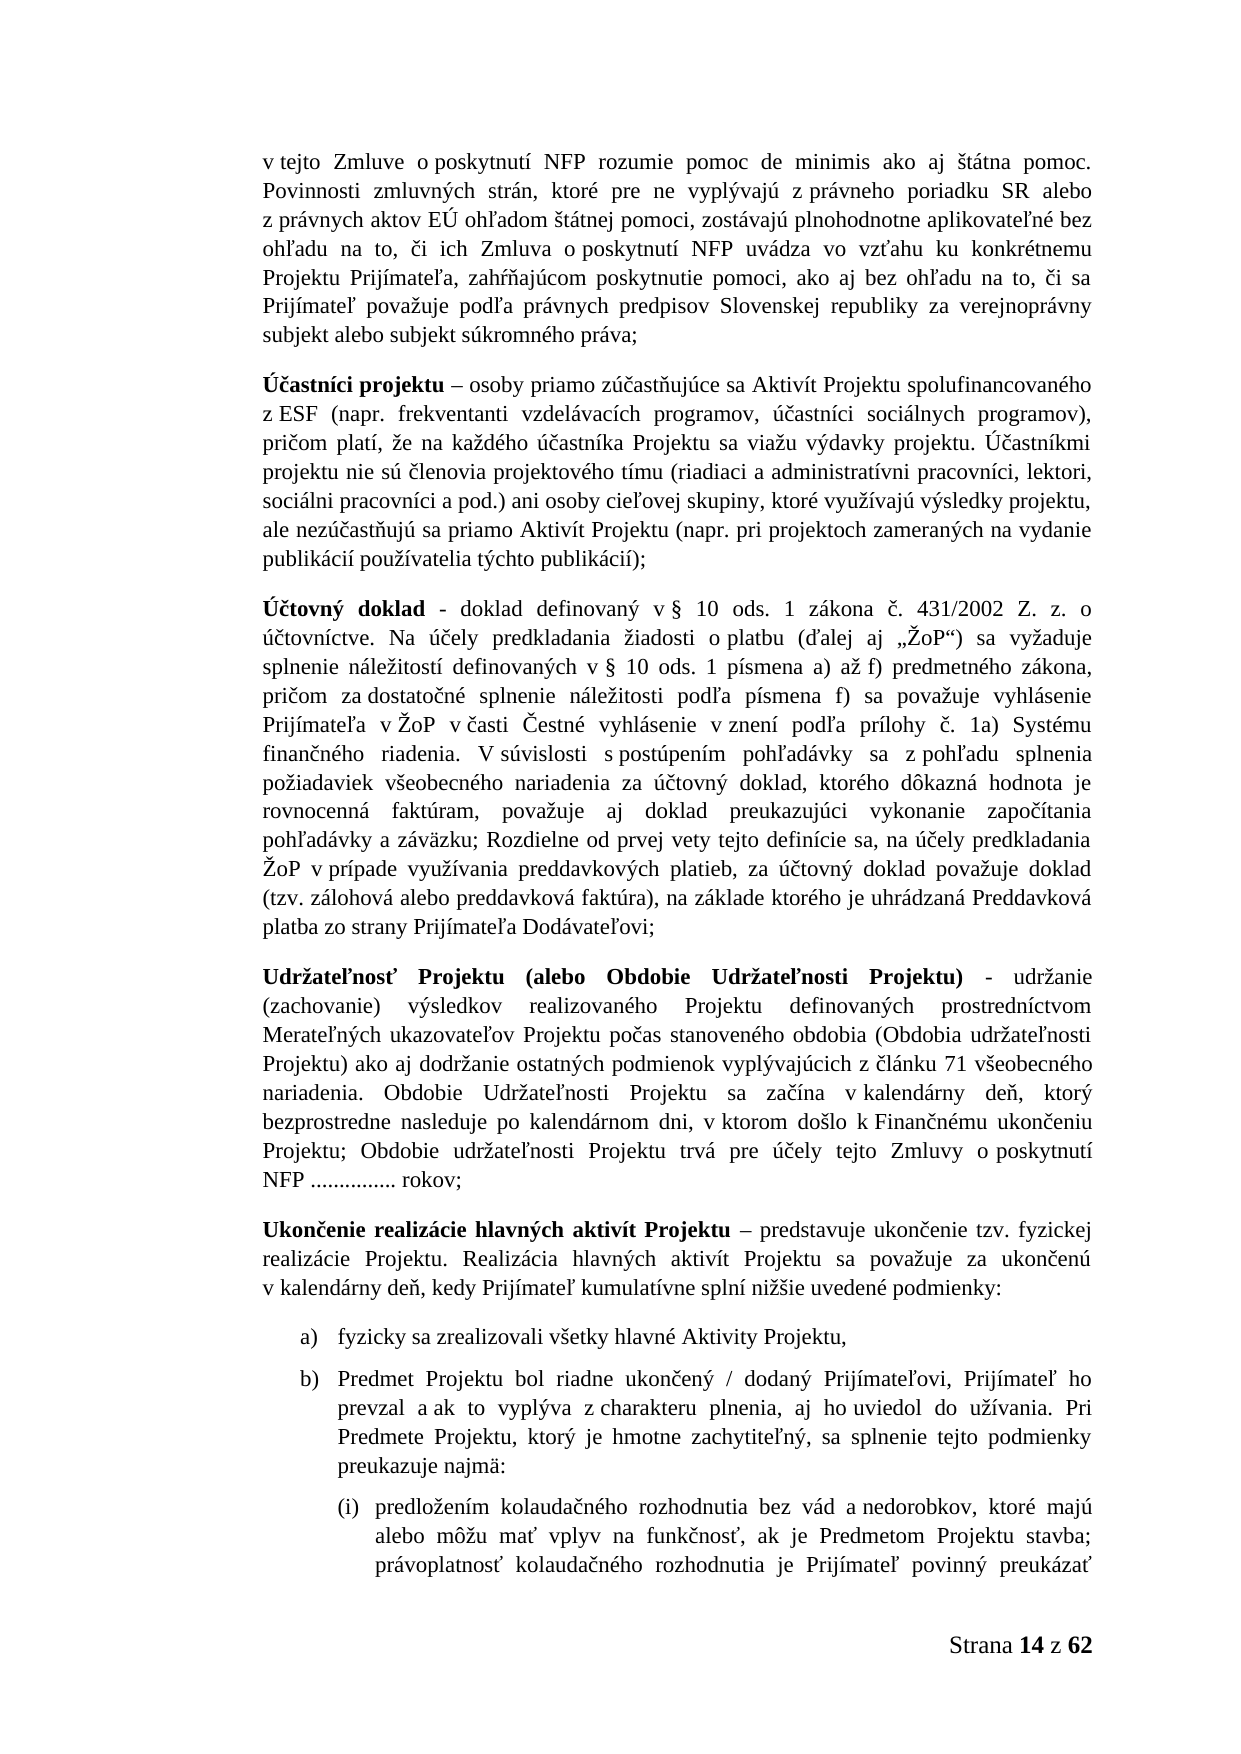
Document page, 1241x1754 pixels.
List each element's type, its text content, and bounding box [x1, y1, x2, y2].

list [337, 1493, 1092, 1577]
list Predmet Projektu bol riadne ukončený / dodaný Prijímateľovi, Prijímateľ ho prevzal a ak to vyplýva z charakteru plnenia, aj ho uviedol do užívania. Pri Predmete Projektu, ktorý je hmotne zachytiteľný, sa splnenie tejto podmienky preukazuje najmä: [300, 1365, 1092, 1478]
text Účtovný doklad - doklad definovaný v § 10 ods. 1 zákona č. 431/2002 Z. z. o účtovníctve. Na účely predkladania žiadosti o platbu (ďalej aj „ŽoP“) sa vyžaduje splnenie náležitostí definovaných v § 10 ods. 1 písmena a) až f) predmetného zákona, pričom za dostatočné splnenie náležitosti podľa písmena f) sa považuje vyhlásenie Prijímateľa v ŽoP v časti Čestné vyhlásenie v znení podľa prílohy č. 1a) Systému finančného riadenia. V súvislosti s postúpením pohľadávky sa z pohľadu splnenia požiadaviek všeobecného nariadenia za účtovný doklad, ktorého dôkazná hodnota je rovnocenná faktúram, považuje aj doklad preukazujúci vykonanie započítania pohľadávky a záväzku; Rozdielne od prvej vety tejto definície sa, na účely predkladania ŽoP v prípade využívania preddavkových platieb, za účtovný doklad považuje doklad (tzv. zálohová alebo preddavková faktúra), na základe ktorého je uhrádzaná Preddavková platba zo strany Prijímateľa Dodávateľovi; [262, 595, 1092, 940]
text Udržateľnosť Projektu (alebo Obdobie Udržateľnosti Projektu) - udržanie (zachovanie) výsledkov realizovaného Projektu definovaných prostredníctvom Merateľných ukazovateľov Projektu počas stanoveného obdobia (Obdobia udržateľnosti Projektu) ako aj dodržanie ostatných podmienok vyplývajúcich z článku 71 všeobecného nariadenia. Obdobie Udržateľnosti Projektu sa začína v kalendárny deň, ktorý bezprostredne nasleduje po kalendárnom dni, v ktorom došlo k Finančnému ukončeniu Projektu; Obdobie udržateľnosti Projektu trvá pre účely tejto Zmluvy o poskytnutí NFP ............... rokov; [262, 963, 1092, 1192]
text Ukončenie realizácie hlavných aktivít Projektu – predstavuje ukončenie tzv. fyzickej realizácie Projektu. Realizácia hlavných aktivít Projektu sa považuje za ukončenú v kalendárny deň, kedy Prijímateľ kumulatívne splní nižšie uvedené podmienky: [262, 1216, 1092, 1300]
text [262, 148, 1092, 348]
text Účastníci projektu – osoby priamo zúčastňujúce sa Aktivít Projektu spolufinancovaného z ESF (napr. frekventanti vzdelávacích programov, účastníci sociálnych programov), pričom platí, že na každého účastníka Projektu sa viažu výdavky projektu. Účastníkmi projektu nie sú členovia projektového tímu (riadiaci a administratívni pracovníci, lektori, sociálni pracovníci a pod.) ani osoby cieľovej skupiny, ktoré využívajú výsledky projektu, ale nezúčastňujú sa priamo Aktivít Projektu (napr. pri projektoch zameraných na vydanie publikácií používatelia týchto publikácií); [262, 371, 1092, 571]
list fyzicky sa zrealizovali všetky hlavné Aktivity Projektu, [300, 1323, 1092, 1350]
